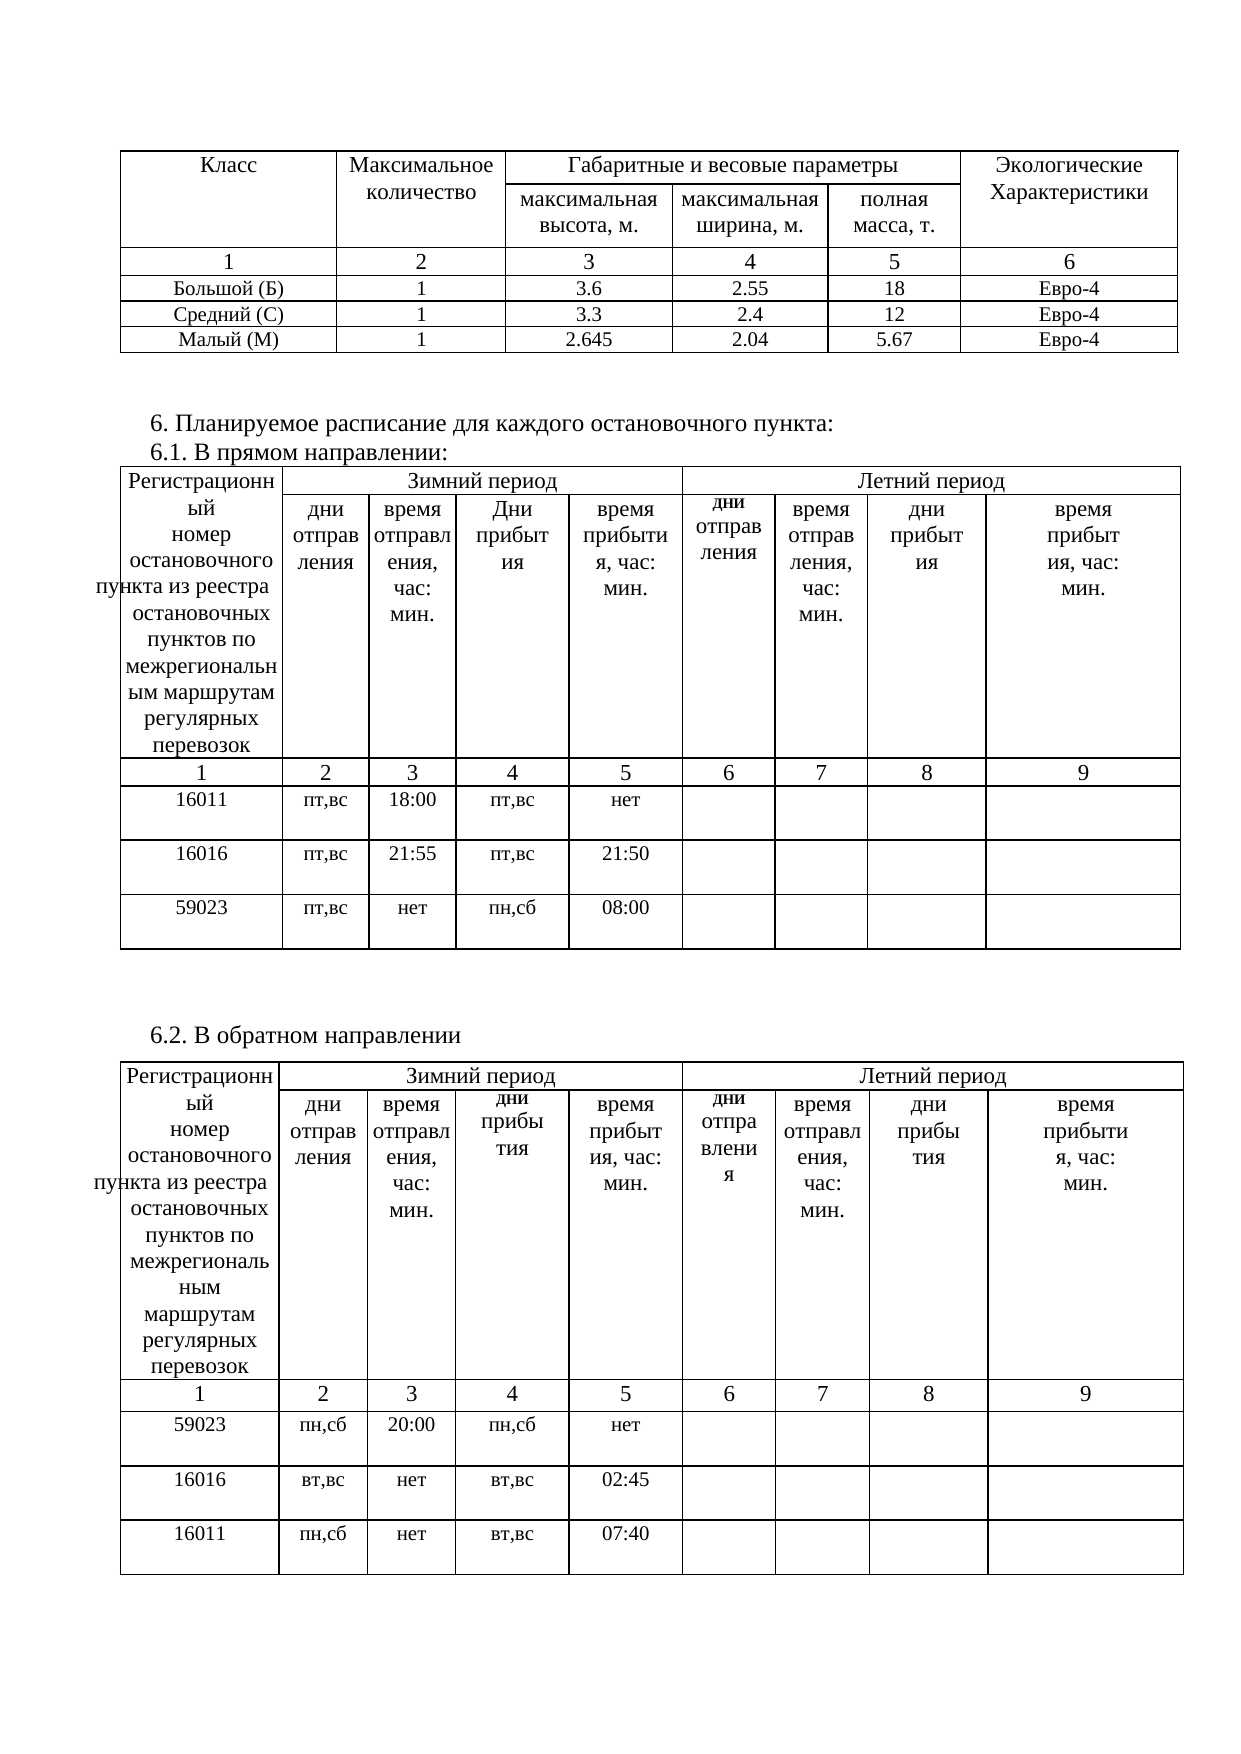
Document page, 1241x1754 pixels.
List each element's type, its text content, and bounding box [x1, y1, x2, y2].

table_cell дни прибыт ия [868, 495, 985, 757]
table_cell 5 [570, 759, 682, 785]
table_cell пн,сб [280, 1521, 367, 1574]
table_cell [776, 895, 867, 948]
table_cell 59023 [121, 895, 282, 948]
table_cell 6 [961, 248, 1177, 274]
table_cell 16011 [121, 1521, 278, 1574]
table_cell время отправ ления, час: мин. [776, 495, 867, 757]
table_cell максимальная высота, м. [506, 185, 672, 247]
text 6.2. В обратном направлении [150, 1020, 1090, 1048]
table_cell Евро-4 [961, 327, 1177, 351]
table_cell [987, 841, 1180, 894]
table_cell [776, 841, 867, 894]
table_cell пт,вс [283, 787, 368, 839]
table_cell [683, 787, 774, 839]
table_cell время прибыт ия, час: мин. [987, 495, 1180, 757]
table_cell [987, 787, 1180, 839]
table_cell 2 [280, 1380, 367, 1411]
table_cell 2.04 [673, 327, 827, 351]
table_cell Евро-4 [961, 302, 1177, 326]
table_cell 02:45 [570, 1467, 682, 1519]
table_cell нет [570, 787, 682, 839]
table_header Класс [121, 152, 336, 247]
table_cell 16016 [121, 1467, 278, 1519]
table_cell 5 [829, 248, 960, 274]
table_cell [870, 1521, 987, 1574]
table_cell 7 [776, 759, 867, 785]
table_cell [989, 1412, 1183, 1465]
table_cell Евро-4 [961, 276, 1177, 300]
table_cell [987, 895, 1180, 948]
table_header Габаритные и весовые параметры [506, 152, 960, 183]
table_cell максимальная ширина, м. [673, 185, 827, 247]
table_header Регистрационный номер остановочного пункта из реестра остановочных пунктов по межрегиональным маршрутам регулярных перевозок [121, 467, 282, 757]
text 6. Планируемое расписание для каждого остановочного пункта: [150, 408, 1090, 437]
table_cell Малый (М) [121, 327, 336, 351]
table_cell пт,вс [283, 841, 368, 894]
table_cell [683, 1467, 775, 1519]
table_cell 3 [506, 248, 672, 274]
table_cell время прибыти я, час: мин. [570, 495, 682, 757]
table_cell 4 [456, 1380, 568, 1411]
table_cell 16011 [121, 787, 282, 839]
table_cell дни прибы тия [870, 1091, 987, 1379]
table_cell 3.6 [506, 276, 672, 300]
table_cell время прибыти я, час: мин. [989, 1091, 1183, 1379]
table_header Максимальное количество [337, 152, 505, 247]
table_cell 21:55 [370, 841, 455, 894]
table_cell нет [368, 1467, 455, 1519]
table_cell Большой (Б) [121, 276, 336, 300]
table_cell [776, 1467, 869, 1519]
table_cell 9 [989, 1380, 1183, 1411]
table_cell ДНИ отпра влени я [683, 1091, 775, 1379]
table_cell [868, 841, 985, 894]
table_cell время отправл ения, час: мин. [370, 495, 455, 757]
table_cell 1 [121, 759, 282, 785]
table_cell вт,вс [456, 1467, 568, 1519]
table_cell нет [368, 1521, 455, 1574]
table_cell 1 [337, 276, 505, 300]
table_cell пн,сб [456, 1412, 568, 1465]
table_cell 21:50 [570, 841, 682, 894]
table_cell время прибыт ия, час: мин. [570, 1091, 682, 1379]
table_cell [776, 787, 867, 839]
table_cell 4 [673, 248, 827, 274]
table_cell 7 [776, 1380, 869, 1411]
table_header Летний период [683, 1063, 1183, 1089]
table_cell полная масса, т. [829, 185, 960, 247]
table_cell [989, 1467, 1183, 1519]
table_cell ДНИ прибы тия [456, 1091, 568, 1379]
table_cell 08:00 [570, 895, 682, 948]
table_cell вт,вс [456, 1521, 568, 1574]
table_cell 18 [829, 276, 960, 300]
table_cell [868, 895, 985, 948]
table_cell нет [570, 1412, 682, 1465]
table_cell пт,вс [457, 841, 568, 894]
table_cell [683, 895, 774, 948]
table_cell дни отправ ления [280, 1091, 367, 1379]
table_header Летний период [683, 467, 1180, 493]
table_cell 2.55 [673, 276, 827, 300]
table_cell 8 [870, 1380, 987, 1411]
table_cell 2 [337, 248, 505, 274]
table_header Зимний период [280, 1063, 682, 1089]
table_cell Дни прибыт ия [457, 495, 568, 757]
table_cell время отправл ения, час: мин. [368, 1091, 455, 1379]
table_cell 4 [457, 759, 568, 785]
table_cell 16016 [121, 841, 282, 894]
table_cell [683, 841, 774, 894]
table_cell [776, 1521, 869, 1574]
table_cell Средний (С) [121, 302, 336, 326]
table_cell [868, 787, 985, 839]
table_cell 1 [337, 302, 505, 326]
table_cell нет [370, 895, 455, 948]
table_cell 9 [987, 759, 1180, 785]
table_cell пт,вс [457, 787, 568, 839]
table_cell 1 [121, 248, 336, 274]
table_cell 12 [829, 302, 960, 326]
table_cell 6 [683, 1380, 775, 1411]
table_cell 3 [368, 1380, 455, 1411]
table_cell [870, 1412, 987, 1465]
table_cell [989, 1521, 1183, 1574]
table_cell 1 [337, 327, 505, 351]
table_cell 18:00 [370, 787, 455, 839]
table_cell 07:40 [570, 1521, 682, 1574]
table_header Экологические Характеристики [961, 152, 1177, 247]
table_cell 2.645 [506, 327, 672, 351]
table_cell 20:00 [368, 1412, 455, 1465]
table_cell пт,вс [283, 895, 368, 948]
table_cell [683, 1412, 775, 1465]
table_cell 59023 [121, 1412, 278, 1465]
table_cell время отправл ения, час: мин. [776, 1091, 869, 1379]
table_header Зимний период [283, 467, 682, 493]
table_cell 3.3 [506, 302, 672, 326]
table_cell пн,сб [457, 895, 568, 948]
table_cell 2 [283, 759, 368, 785]
table_cell 5.67 [829, 327, 960, 351]
table_cell [683, 1521, 775, 1574]
table_cell дни отправ ления [283, 495, 368, 757]
table_cell [870, 1467, 987, 1519]
text 6.1. В прямом направлении: [150, 437, 1090, 466]
table_cell 1 [121, 1380, 278, 1411]
table_cell вт,вс [280, 1467, 367, 1519]
table_cell [776, 1412, 869, 1465]
table_cell 8 [868, 759, 985, 785]
table_cell 6 [683, 759, 774, 785]
table_cell 3 [370, 759, 455, 785]
table_cell 5 [570, 1380, 682, 1411]
table_cell ДНИ отправ ления [683, 495, 774, 757]
table_cell 2.4 [673, 302, 827, 326]
table_header Регистрационный номер остановочного пункта из реестра остановочных пунктов по межрегиональным маршрутам регулярных перевозок [121, 1063, 278, 1379]
table_cell пн,сб [280, 1412, 367, 1465]
